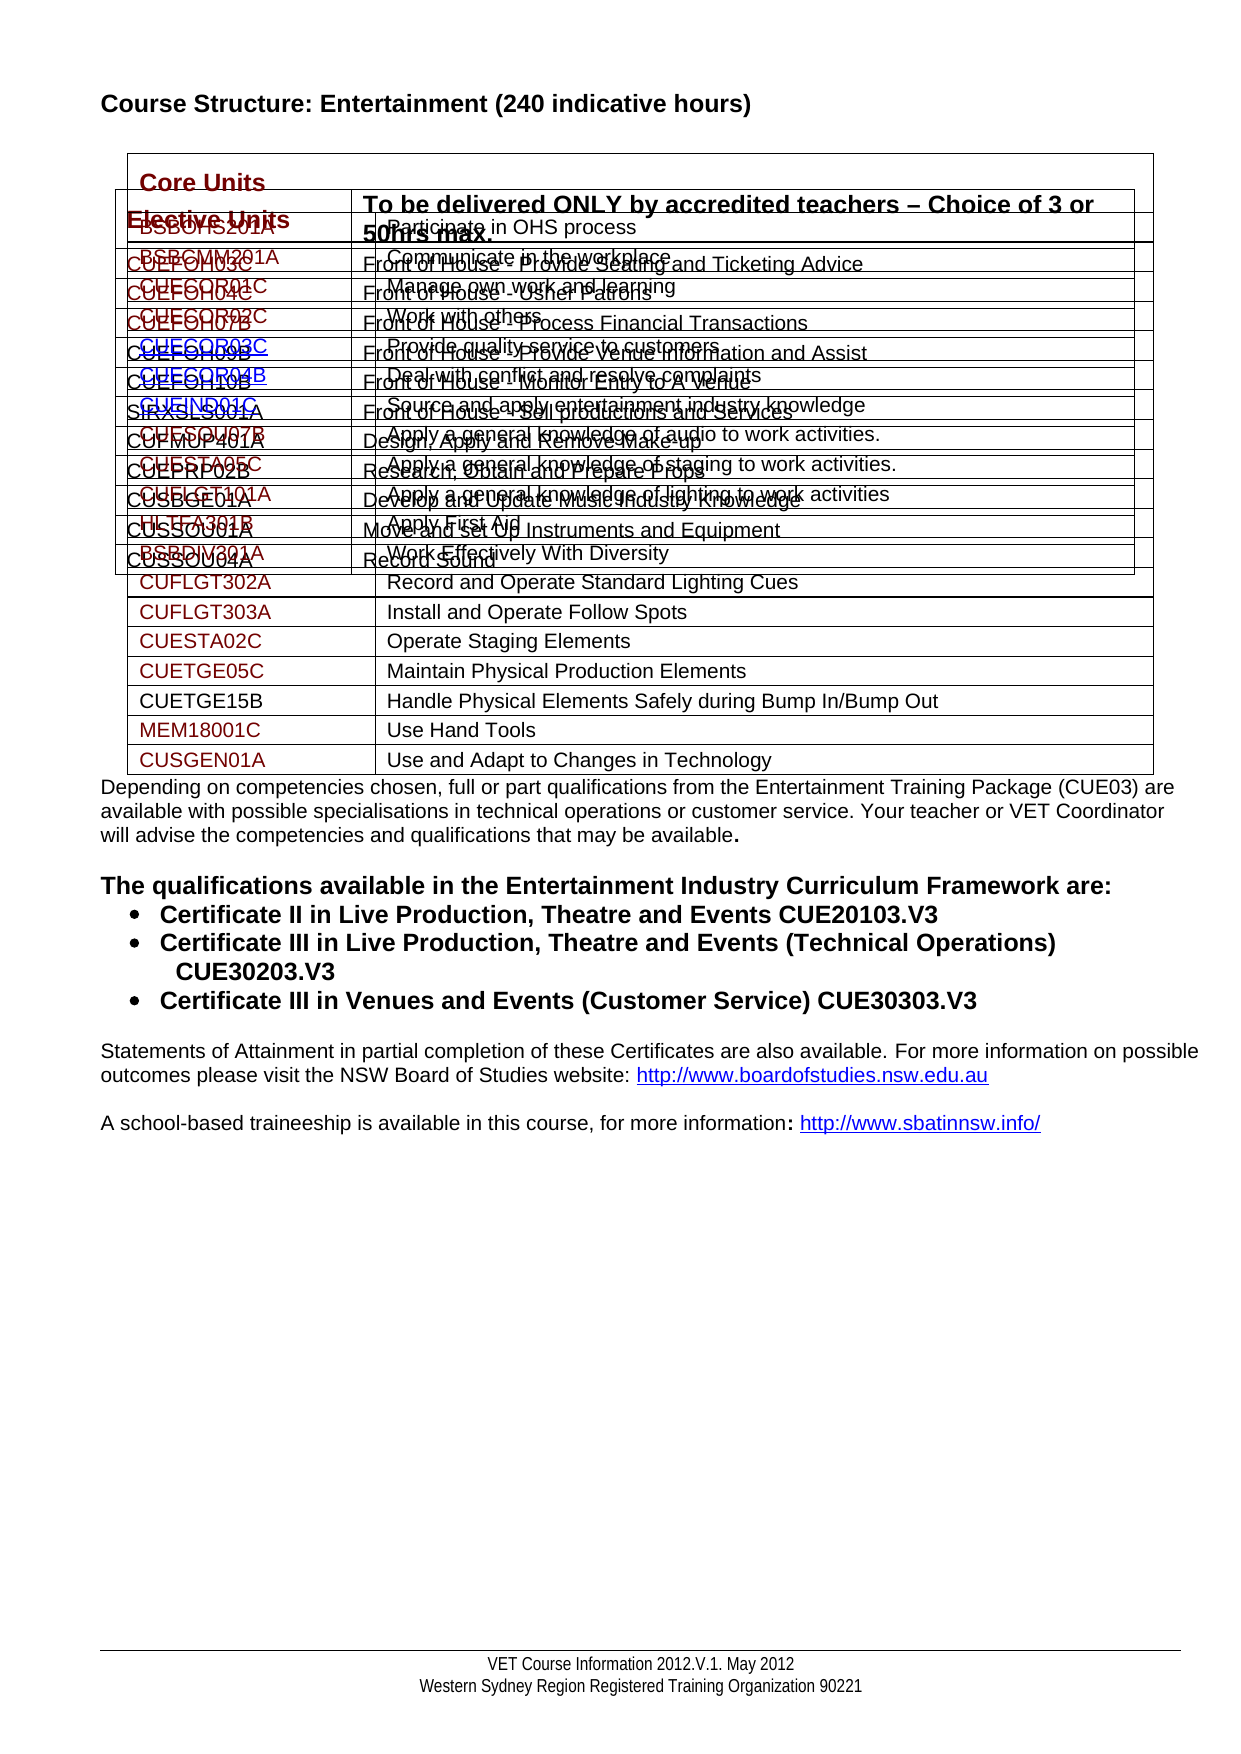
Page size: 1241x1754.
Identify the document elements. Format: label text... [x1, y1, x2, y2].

table_cell Apply a general knowledge of lighting to work activities [376, 479, 1153, 508]
table_cell Handle Physical Elements Safely during Bump In/Bump Out [376, 686, 1153, 715]
table_cell Record and Operate Standard Lighting Cues [376, 568, 1153, 596]
table_cell CUFLGT101A [128, 479, 375, 508]
text Depending on competencies chosen, full or part qualifications from the Entertainment Training Package (CUE03) are available with possible specialisations in technical operations or customer service. Your teacher or VET Coordinator will advise the competencies and qualifications that may be available. [100, 599, 1181, 847]
table_cell BSBOHS201A [128, 213, 375, 241]
table_cell CUECOR02C [128, 302, 375, 330]
table_cell CUECOR04B [128, 361, 375, 389]
table_header [375, 154, 1153, 212]
table_cell Apply First Aid [376, 509, 1153, 537]
table_cell Deal with conflict and resolve complaints [376, 361, 1153, 389]
list Certificate III in Live Production, Theatre and Events (Technical Operations) CUE30203.V3 [130, 928, 1193, 986]
table_cell CUESTA02C [128, 627, 375, 656]
table_cell Source and apply entertainment industry knowledge [376, 390, 1153, 419]
table_cell CUETGE05C [128, 657, 375, 685]
text Statements of Attainment in partial completion of these Certificates are also available. For more information on possible outcomes please visit the NSW Board of Studies website: http://www.boardofstudies.nsw.edu.au [100, 1039, 1207, 1087]
text Course Structure: Entertainment (240 indicative hours) [100, 89, 1176, 117]
table_cell Maintain Physical Production Elements [376, 657, 1153, 685]
table_cell Apply a general knowledge of audio to work activities. [376, 420, 1153, 448]
table_cell Manage own work and learning [376, 272, 1153, 301]
table_cell Use Hand Tools [376, 716, 1153, 744]
table_cell Install and Operate Follow Spots [376, 598, 1153, 626]
table_cell CUETGE15B [128, 686, 375, 715]
list Certificate III in Venues and Events (Customer Service) CUE30303.V3 [130, 986, 1181, 1015]
table_cell Provide quality service to customers [376, 331, 1153, 360]
list Certificate II in Live Production, Theatre and Events CUE20103.V3 [130, 899, 1181, 928]
table_cell CUFLGT303A [128, 598, 375, 626]
table_cell HLTFA301B [128, 509, 375, 537]
text A school-based traineeship is available in this course, for more information: http://www.sbatinnsw.info/ [100, 1111, 1181, 1135]
table_cell Operate Staging Elements [376, 627, 1153, 656]
table_cell CUECOR03C [128, 331, 375, 360]
table_cell BSBDIV301A [128, 538, 375, 567]
table_cell CUFLGT302A [128, 568, 375, 596]
table_header Core Units [128, 154, 375, 212]
table_cell CUEIND01C [128, 390, 375, 419]
table_cell Work Effectively With Diversity [376, 538, 1153, 567]
table_cell CUESOU07B [128, 420, 375, 448]
table_cell Communicate in the workplace [376, 243, 1153, 271]
table_cell Work with others [376, 302, 1153, 330]
table_cell Use and Adapt to Changes in Technology [376, 745, 1153, 774]
table_cell Apply a general knowledge of staging to work activities. [376, 450, 1153, 478]
table_cell CUESTA05C [128, 450, 375, 478]
table_cell Participate in OHS process [376, 213, 1153, 241]
table_cell CUSGEN01A [128, 745, 375, 774]
table_cell CUECOR01C [128, 272, 375, 301]
text The qualifications available in the Entertainment Industry Curriculum Framework are: [100, 871, 1181, 899]
table_cell MEM18001C [128, 716, 375, 744]
table_cell BSBCMM201A [128, 243, 375, 271]
